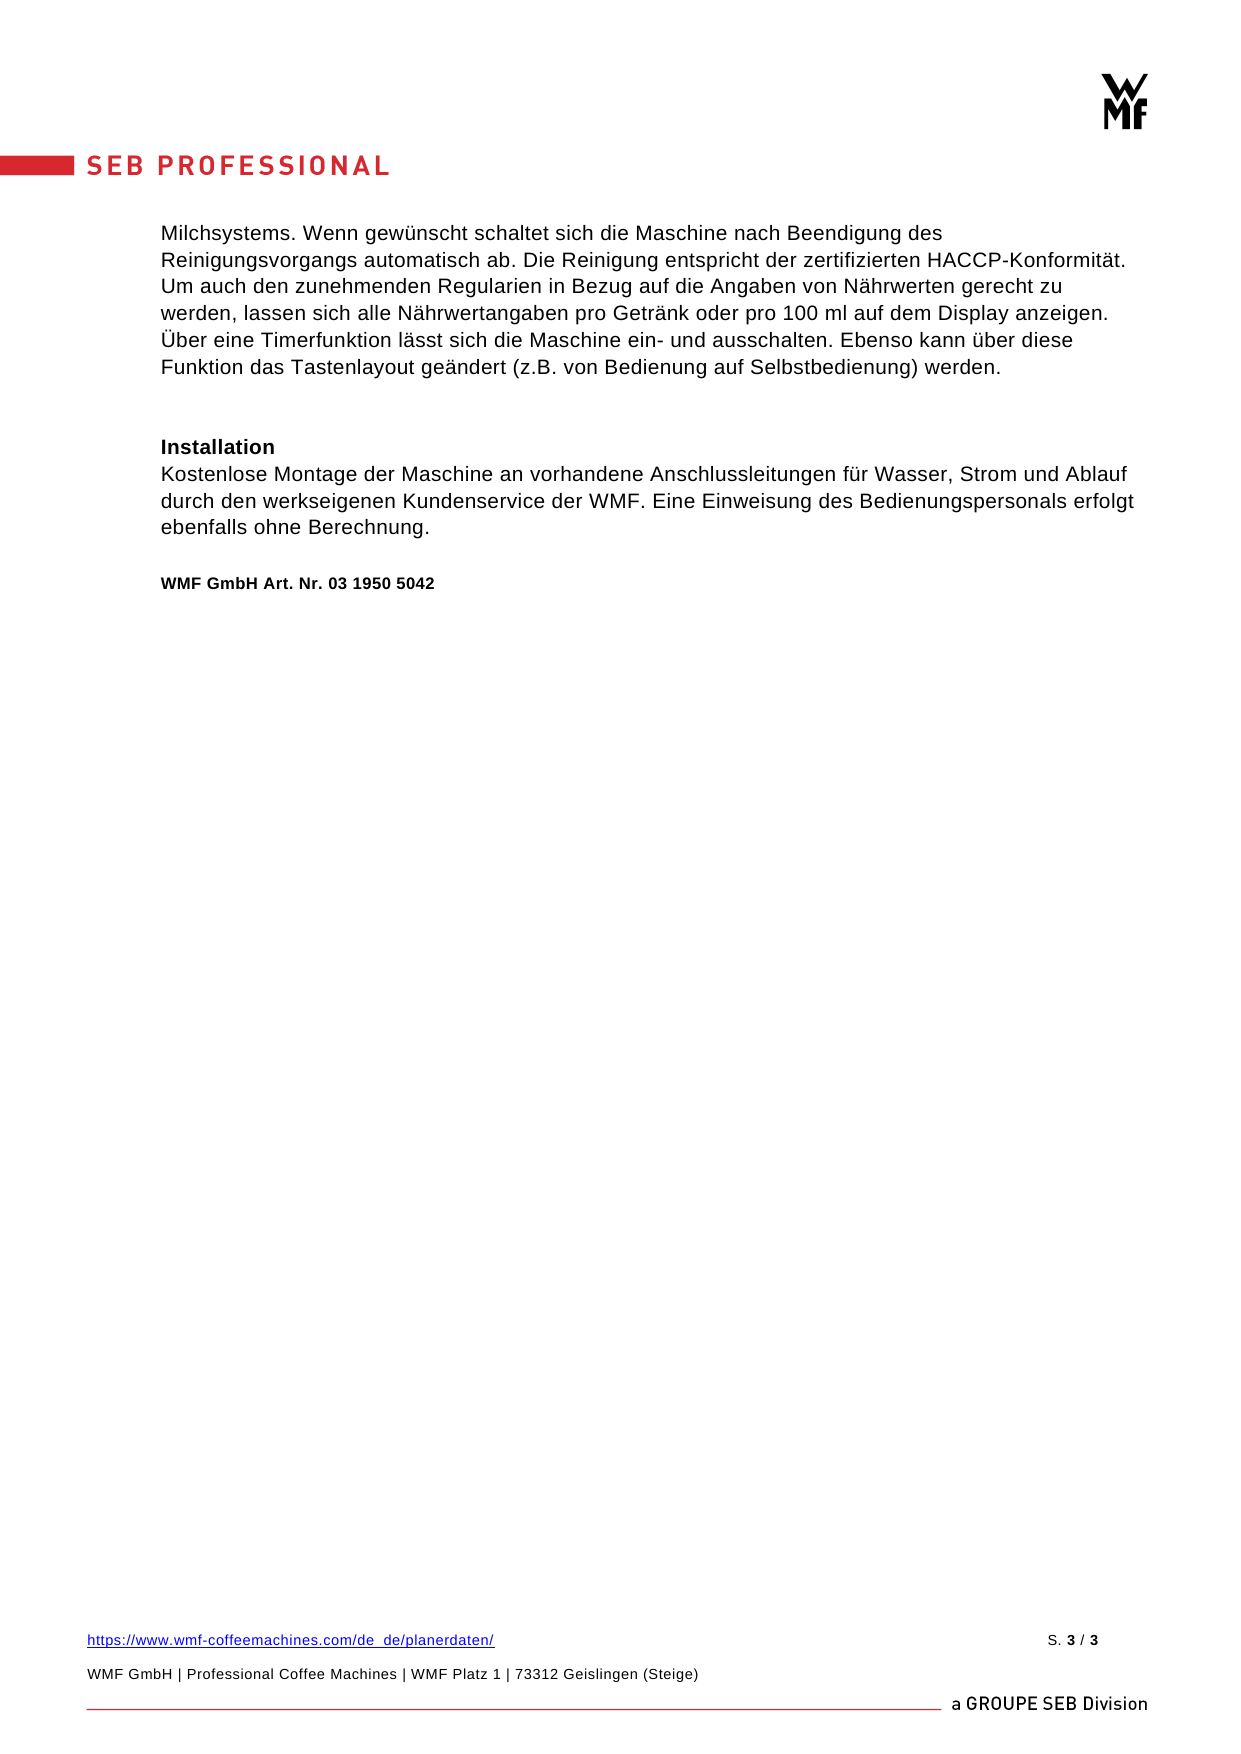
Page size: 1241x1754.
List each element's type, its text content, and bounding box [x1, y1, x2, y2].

picture [0, 3, 1236, 187]
text Um auch den zunehmenden Regularien in Bezug auf die Angaben von Nährwerten gerecht zu werden, lassen sich alle Nährwertangaben pro Getränk oder pro 100 ml auf dem Display anzeigen. [161, 271, 1136, 325]
text WMF GmbH Art. Nr. 03 1950 5042 [161, 566, 1136, 593]
text Über eine Timerfunktion lässt sich die Maschine ein- und ausschalten. Ebenso kann über diese Funktion das Tastenlayout geändert (z.B. von Bedienung auf Selbstbedienung) werden. [161, 325, 1136, 378]
text Kostenlose Montage der Maschine an vorhandene Anschlussleitungen für Wasser, Strom und Ablauf durch den werkseigenen Kundenservice der WMF. Eine Einweisung des Bedienungspersonals erfolgt ebenfalls ohne Berechnung. [161, 459, 1136, 539]
text Installation [161, 432, 1136, 459]
picture [0, 1688, 1235, 1754]
